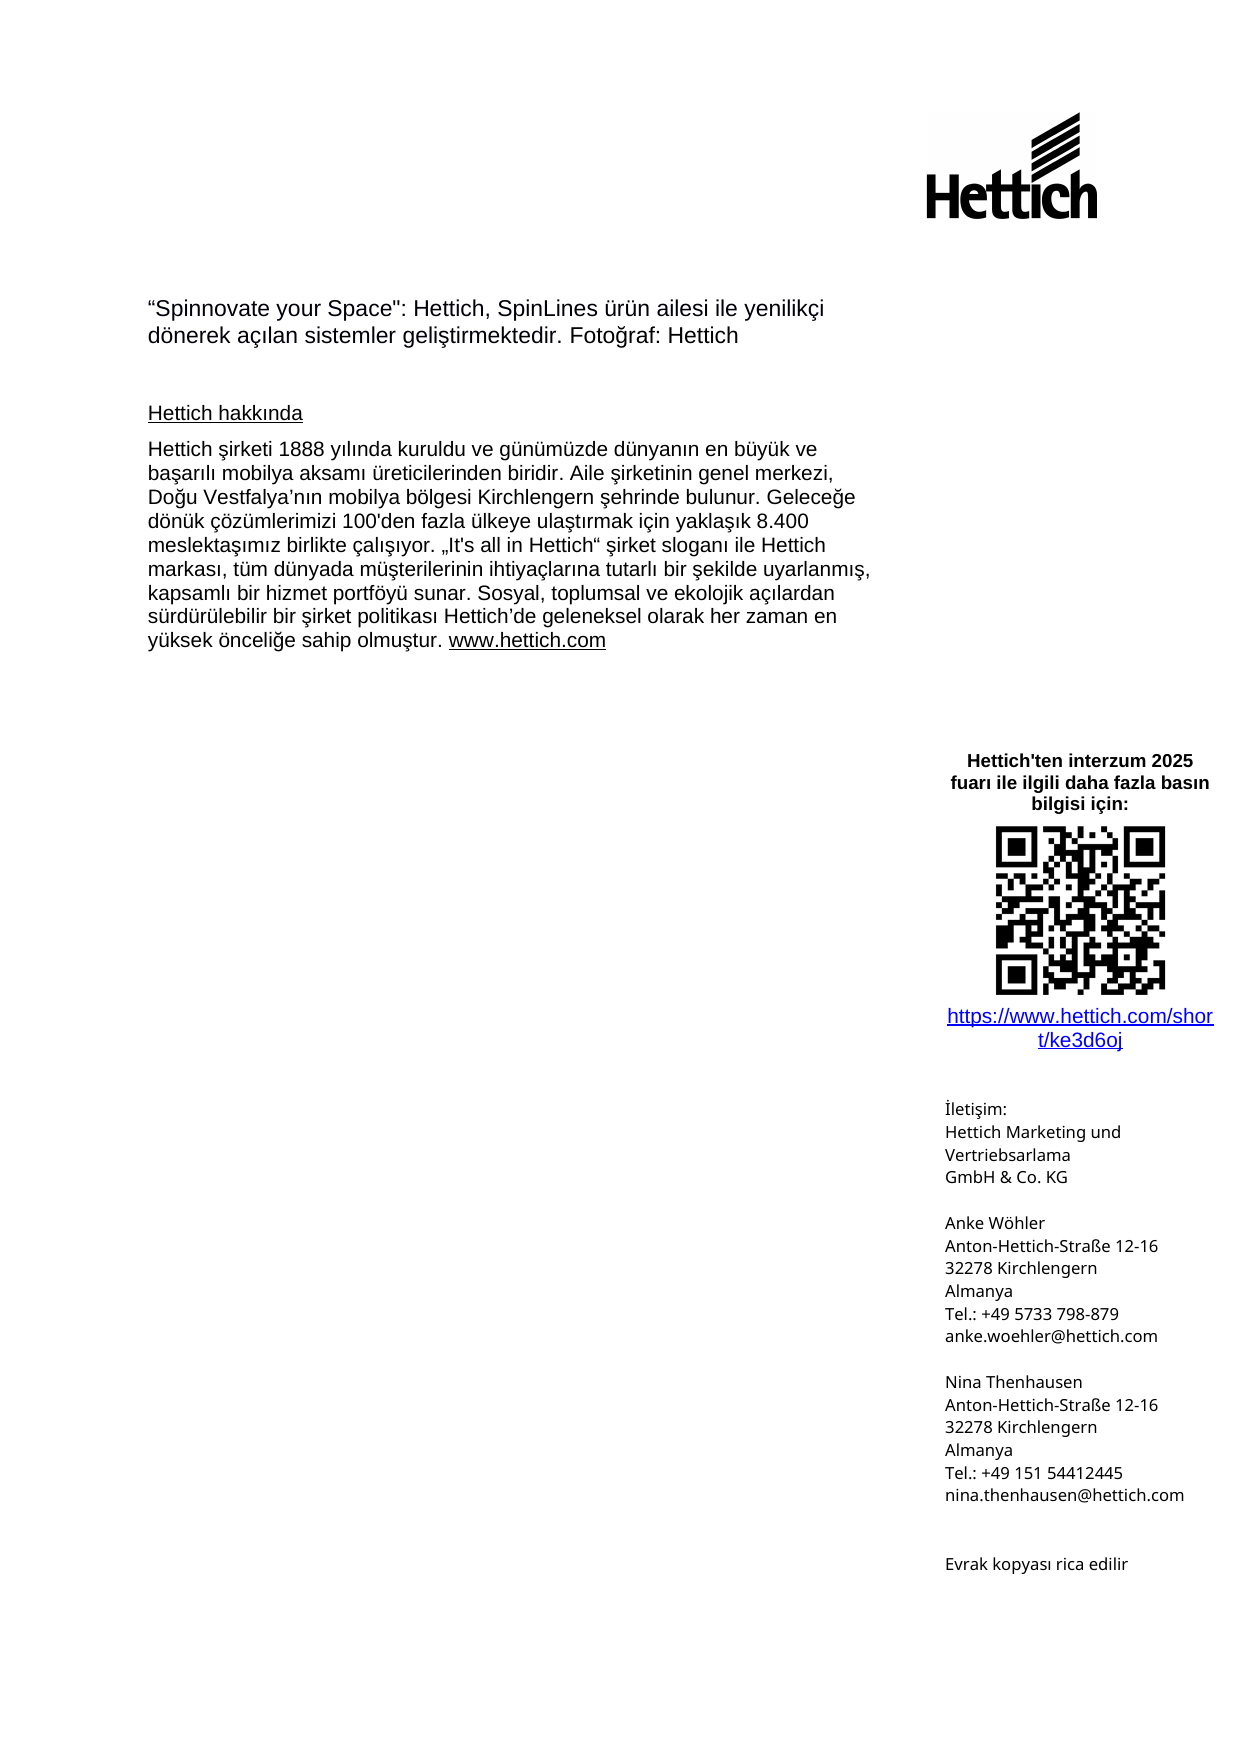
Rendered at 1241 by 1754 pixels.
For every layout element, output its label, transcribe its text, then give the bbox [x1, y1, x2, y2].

text “Spinnovate your Space": Hettich, SpinLines ürün ailesi ile yenilikçi dönerek açılan sistemler geliştirmektedir. Fotoğraf: Hettich [569, 295, 886, 348]
picture [926, 112, 1097, 219]
text Hettich hakkında [148, 401, 886, 425]
text Hettich şirketi 1888 yılında kuruldu ve günümüzde dünyanın en büyük ve başarılı mobilya aksamı üreticilerinden biridir. Aile şirketinin genel merkezi, Doğu Vestfalya’nın mobilya bölgesi Kirchlengern şehrinde bulunur. Geleceğe dönük çözümlerimizi 100'den fazla ülkeye ulaştırmak için yaklaşık 8.400 meslektaşımız birlikte çalışıyor. „It's all in Hettich“ şirket sloganı ile Hettich markası, tüm dünyada müşterilerinin ihtiyaçlarına tutarlı bir şekilde uyarlanmış, kapsamlı bir hizmet portföyü sunar. Sosyal, toplumsal ve ekolojik açılardan sürdürülebilir bir şirket politikası Hettich’de geleneksel olarak her zaman en yüksek önceliğe sahip olmuştur. www.hettich.com [148, 437, 886, 652]
